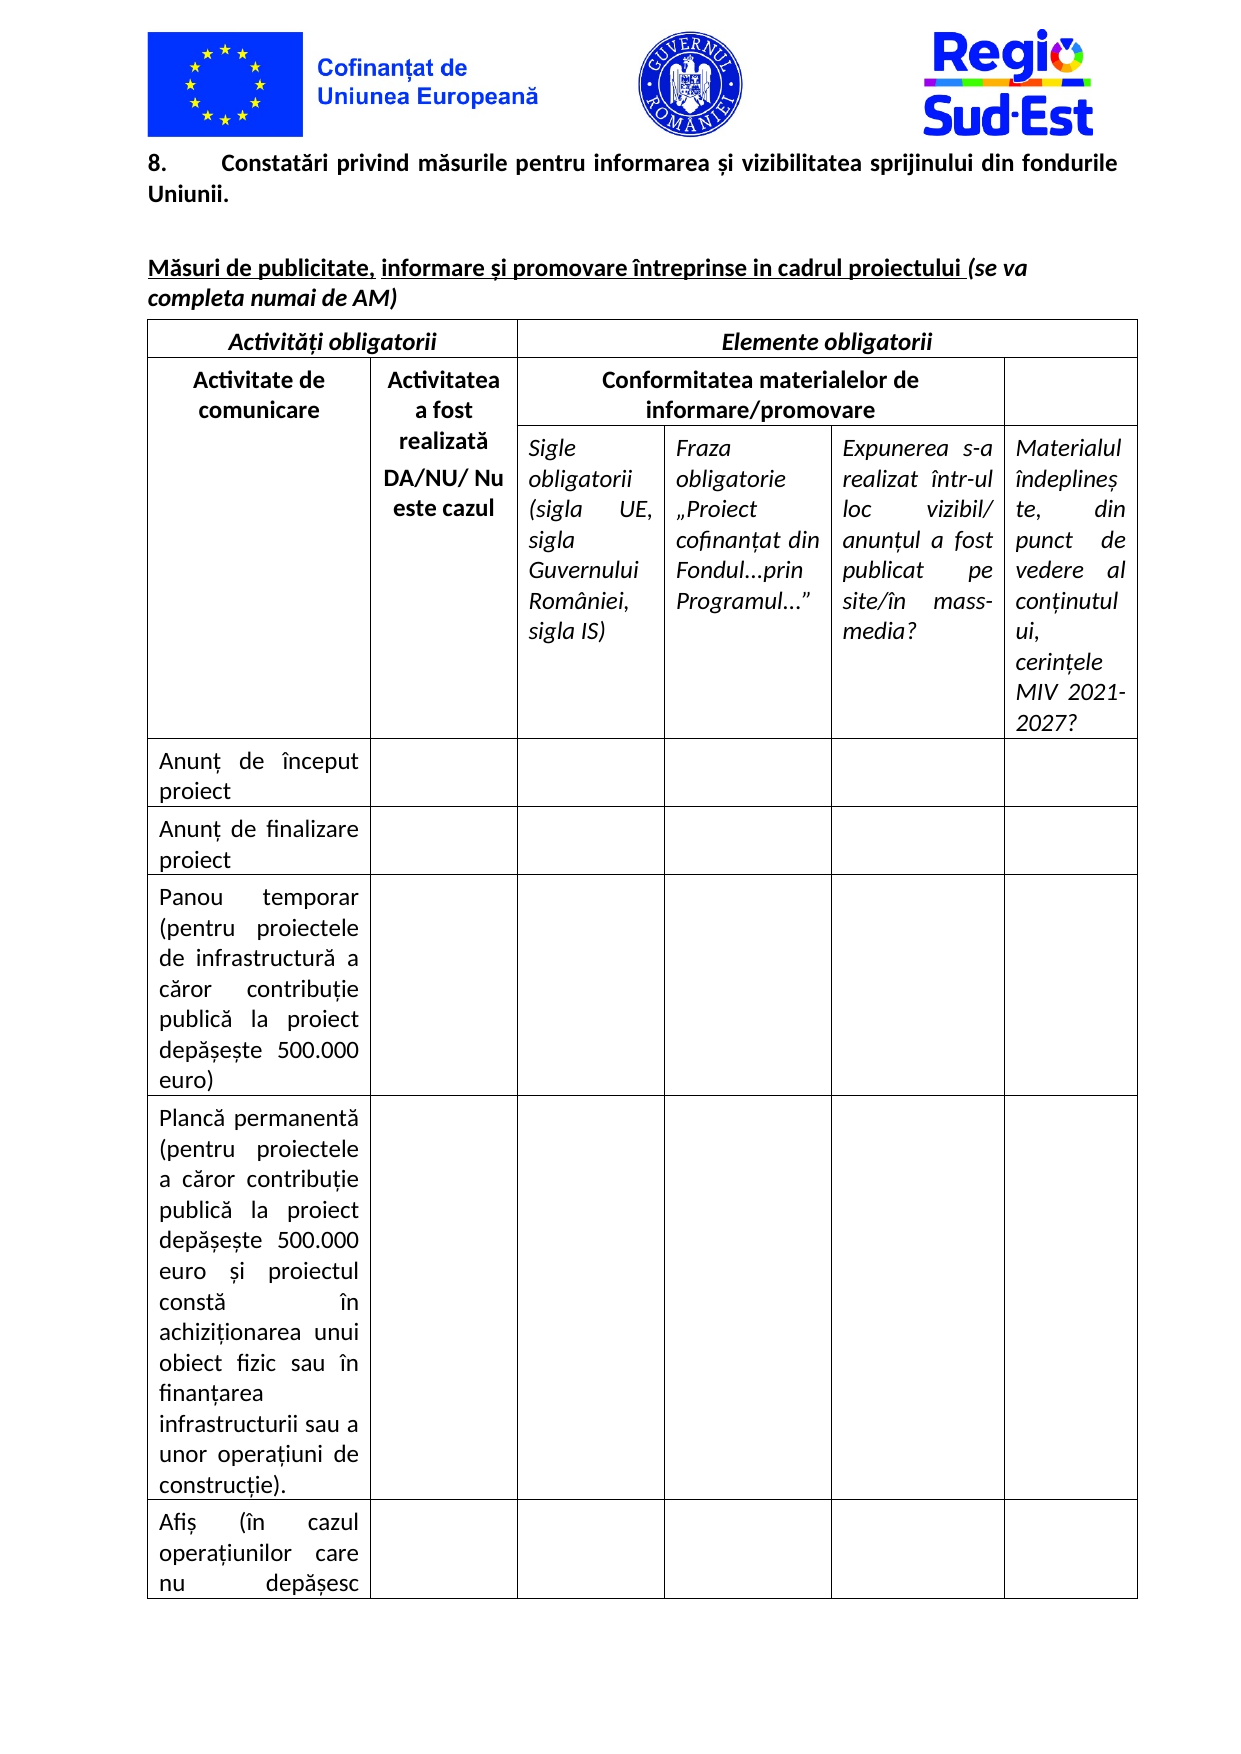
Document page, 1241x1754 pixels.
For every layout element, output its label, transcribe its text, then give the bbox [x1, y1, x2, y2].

table_cell [665, 875, 831, 1095]
table_cell [832, 807, 1004, 874]
table_cell [1005, 739, 1137, 806]
table_cell [665, 739, 831, 806]
table_cell [665, 807, 831, 874]
picture [147, 29, 1093, 138]
table_cell Conformitatea materialelor de informare/promovare [518, 358, 1004, 425]
table_cell [371, 1096, 517, 1499]
table_cell [1005, 875, 1137, 1095]
table_header Elemente obligatorii [518, 320, 1137, 357]
table_cell Panou temporar (pentru proiectele de infrastructură a căror contribuție publică la proiect depășește 500.000 euro) [148, 875, 370, 1095]
table_cell [832, 1096, 1004, 1499]
table_cell [1005, 1500, 1137, 1598]
table_cell [518, 739, 664, 806]
table_cell [1005, 807, 1137, 874]
table_cell [665, 1500, 831, 1598]
table_cell [832, 739, 1004, 806]
table_cell Expunerea s-a realizat într-ul loc vizibil/ anunțul a fost publicat pe site/în mass-media? [832, 426, 1004, 738]
table_cell [665, 1096, 831, 1499]
table_cell Materialul îndeplinește, din punct de vedere al conținutului, cerințele MIV 2021-2027? [1005, 426, 1137, 738]
table_cell Activitatea a fost realizată DA/NU/ Nu este cazul [371, 358, 517, 738]
table_cell [1005, 358, 1137, 425]
table_cell [832, 1500, 1004, 1598]
table_cell [518, 875, 664, 1095]
table_cell [518, 1096, 664, 1499]
table_cell Fraza obligatorie „Proiect cofinanțat din Fondul...prin Programul...” [665, 426, 831, 738]
table_cell Sigle obligatorii (sigla UE, sigla Guvernului României, sigla IS) [518, 426, 664, 738]
table_cell Anunț de început proiect [148, 739, 370, 806]
text 8. Constatări privind măsurile pentru informarea și vizibilitatea sprijinului din fondurile Uniunii. [148, 148, 1118, 209]
table_cell Plancă permanentă (pentru proiectele a căror contribuție publică la proiect depășește 500.000 euro și proiectul constă în achiziţionarea unui obiect fizic sau în finanțarea infrastructurii sau a unor operațiuni de construcție). [148, 1096, 370, 1499]
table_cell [148, 1500, 370, 1598]
table_cell [371, 875, 517, 1095]
table_cell [371, 739, 517, 806]
table_cell [371, 1500, 517, 1598]
text Măsuri de publicitate, informare şi promovare întreprinse in cadrul proiectului (se va completa numai de AM) [148, 252, 1118, 313]
table_cell [832, 875, 1004, 1095]
table_cell [518, 1500, 664, 1598]
table_cell [371, 807, 517, 874]
table_cell [1005, 1096, 1137, 1499]
table_cell [518, 807, 664, 874]
table_cell Anunț de finalizare proiect [148, 807, 370, 874]
table_cell Activitate de comunicare [148, 358, 370, 738]
table_header Activităţi obligatorii [148, 320, 517, 357]
